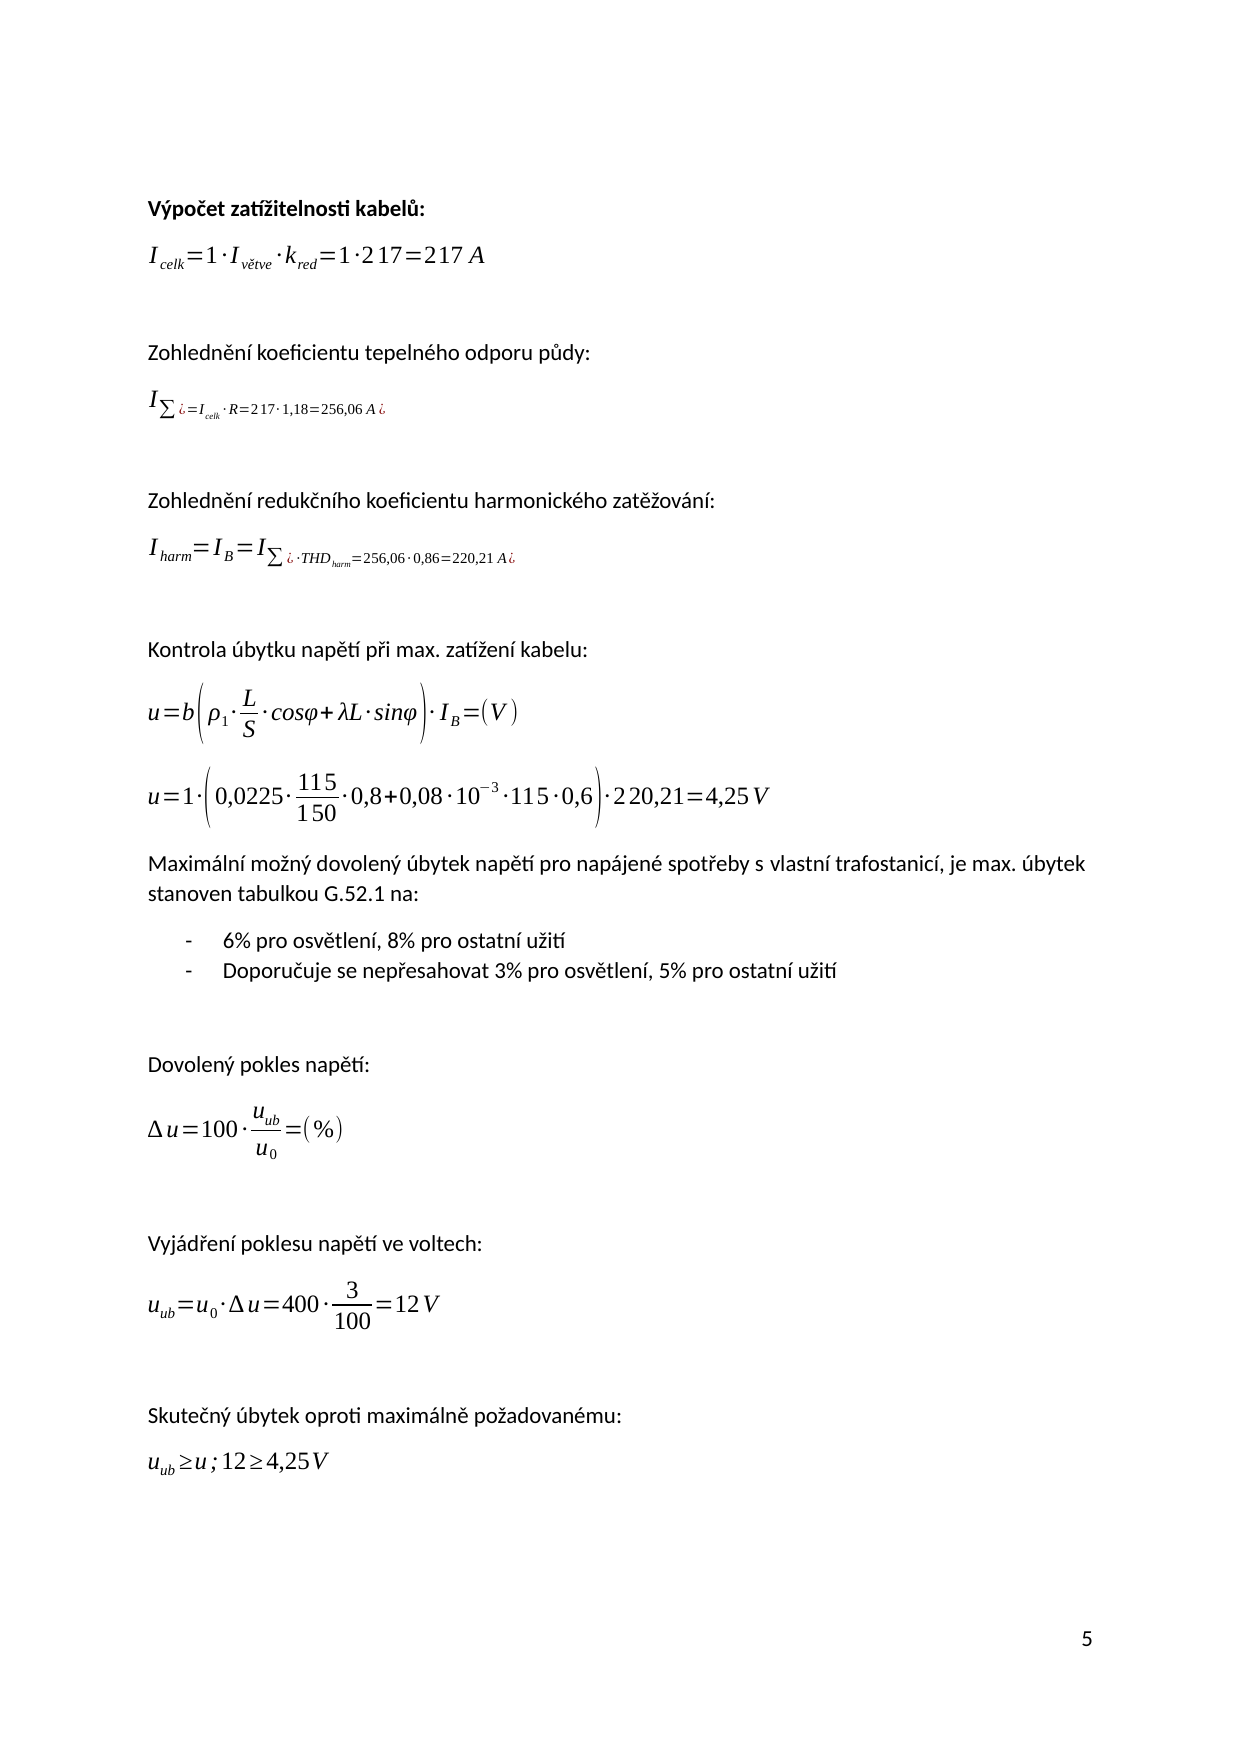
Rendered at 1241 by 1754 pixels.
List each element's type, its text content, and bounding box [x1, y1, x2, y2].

text Maximální možný dovolený úbytek napětí pro napájené spotřeby s vlastní trafostanicí, je max. úbytek stanoven tabulkou G.52.1 na: [148, 849, 1093, 907]
text Dovolený pokles napětí: [148, 1050, 1093, 1078]
text Skutečný úbytek oproti maximálně požadovanému: [148, 1401, 1093, 1429]
text Zohlednění koeficientu tepelného odporu půdy: [148, 338, 1093, 366]
list 6% pro osvětlení, 8% pro ostatní užití [185, 926, 1093, 954]
list Doporučuje se nepřesahovat 3% pro osvětlení, 5% pro ostatní užití [185, 957, 1093, 984]
text Vyjádření poklesu napětí ve voltech: [148, 1229, 1093, 1257]
text Zohlednění redukčního koeficientu harmonického zatěžování: [148, 487, 1093, 514]
text Výpočet zatížitelnosti kabelů: [148, 194, 1093, 222]
text Kontrola úbytku napětí při max. zatížení kabelu: [148, 635, 1093, 663]
